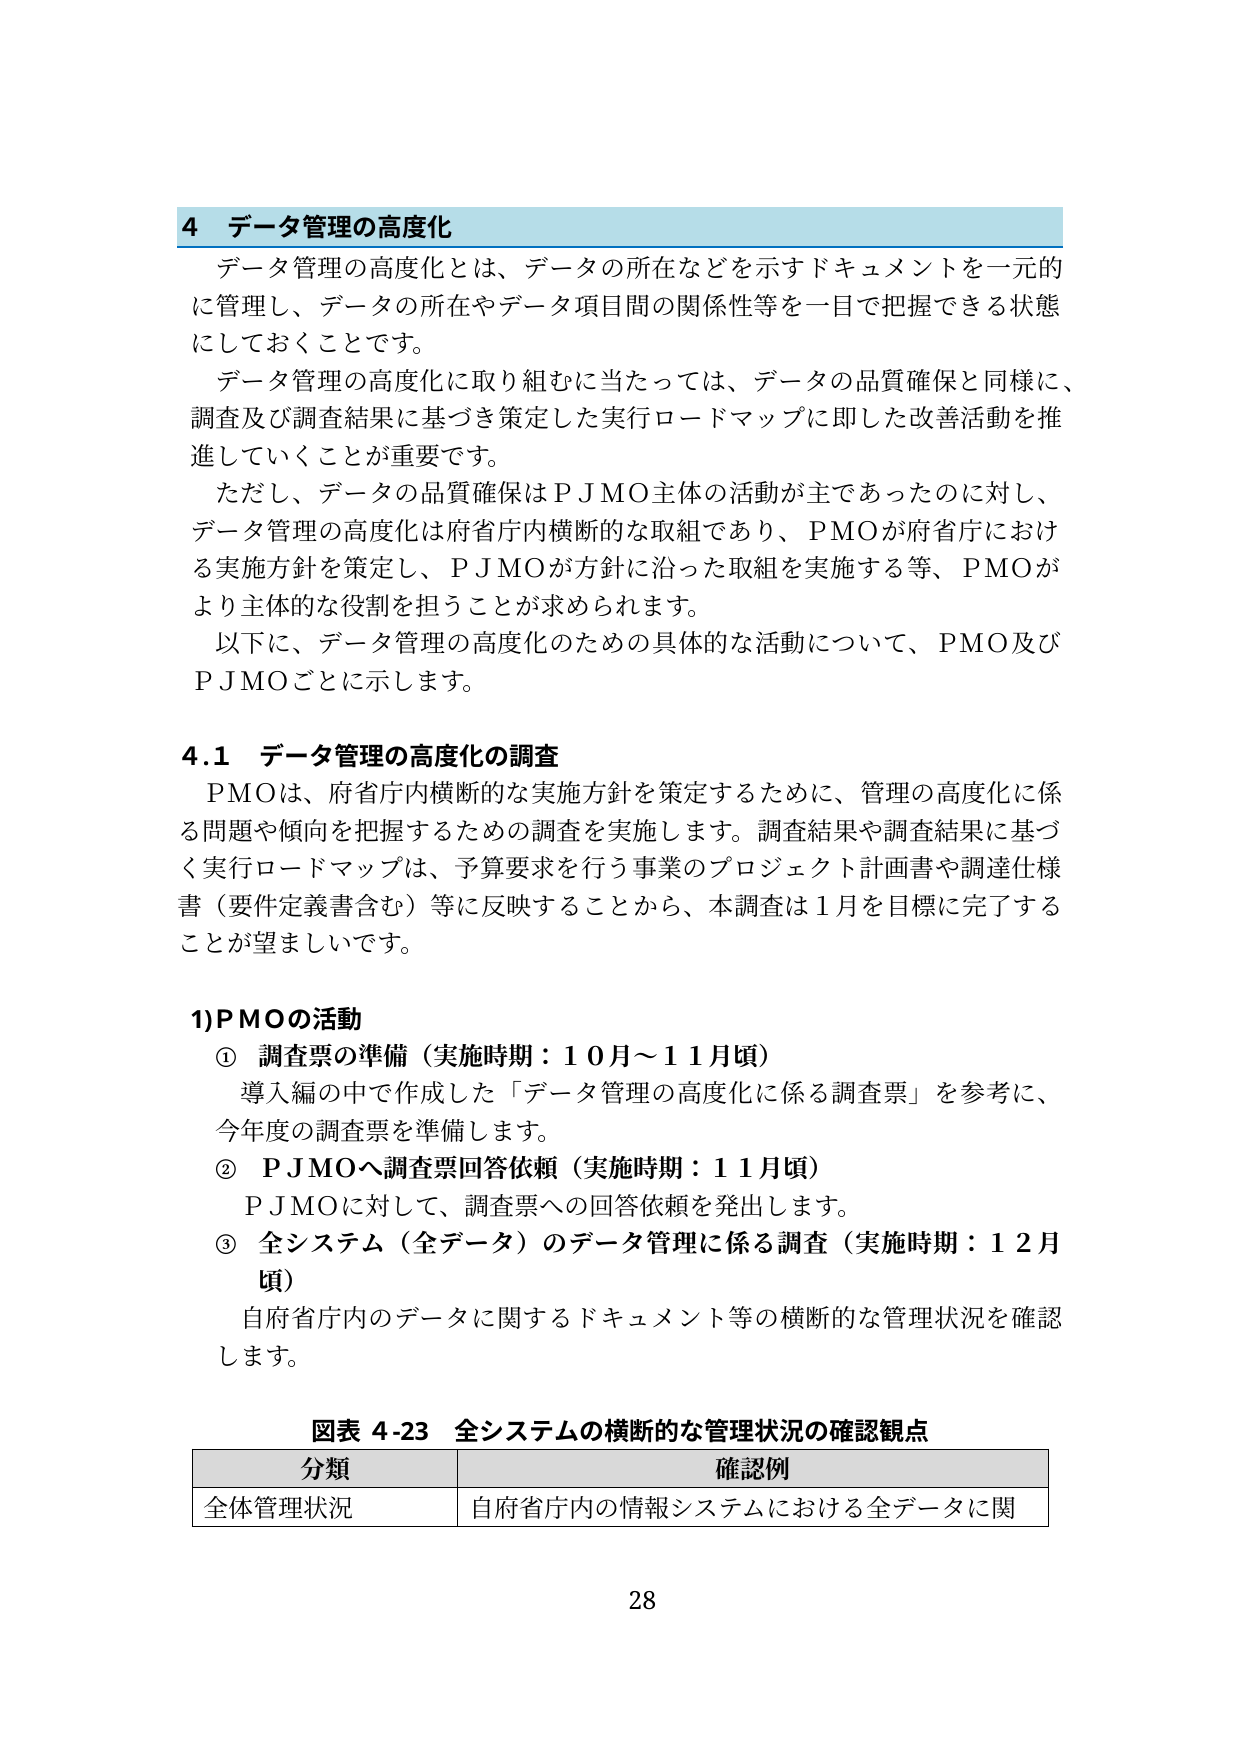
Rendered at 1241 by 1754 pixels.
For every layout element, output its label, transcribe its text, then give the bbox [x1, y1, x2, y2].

table_cell 全体管理状況 [193, 1488, 457, 1526]
list ＰＪＭＯへ調査票回答依頼（実施時期：１１月頃） [215, 1148, 1063, 1186]
subtitle データ管理の高度化 [177, 207, 1063, 246]
text ＰＪＭＯに対して、調査票への回答依頼を発出します。 [215, 1186, 1063, 1223]
subtitle データ管理の高度化の調査 [177, 736, 1063, 773]
table_header 確認例 [458, 1450, 1048, 1487]
text ＰＭＯは、府省庁内横断的な実施方針を策定するために、管理の高度化に係る問題や傾向を把握するための調査を実施します。調査結果や調査結果に基づく実行ロードマップは、予算要求を行う事業のプロジェクト計画書や調達仕様書（要件定義書含む）等に反映することから、本調査は１月を目標に完了することが望ましいです。 [177, 773, 1063, 961]
text データ管理の高度化とは、データの所在などを示すドキュメントを一元的に管理し、データの所在やデータ項目間の関係性等を一目で把握できる状態にしておくことです。 [190, 248, 1063, 361]
table_header 分類 [193, 1450, 457, 1487]
text 導入編の中で作成した「データ管理の高度化に係る調査票」を参考に、今年度の調査票を準備します。 [215, 1073, 1063, 1148]
list 調査票の準備（実施時期：１０月～１１月頃） [215, 1036, 1063, 1073]
list 全システム（全データ）のデータ管理に係る調査（実施時期：１２月頃） [215, 1223, 1063, 1298]
text 自府省庁内のデータに関するドキュメント等の横断的な管理状況を確認します。 [215, 1298, 1063, 1373]
subtitle ＰＭＯの活動 [190, 998, 1063, 1036]
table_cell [458, 1488, 1048, 1526]
text ただし、データの品質確保はＰＪＭＯ主体の活動が主であったのに対し、データ管理の高度化は府省庁内横断的な取組であり、ＰＭＯが府省庁における実施方針を策定し、ＰＪＭＯが方針に沿った取組を実施する等、ＰＭＯがより主体的な役割を担うことが求められます。 [190, 473, 1063, 623]
text データ管理の高度化に取り組むに当たっては、データの品質確保と同様に、調査及び調査結果に基づき策定した実行ロードマップに即した改善活動を推進していくことが重要です。 [190, 361, 1063, 473]
text 以下に、データ管理の高度化のための具体的な活動について、ＰＭＯ及びＰＪＭＯごとに示します。 [190, 623, 1063, 698]
